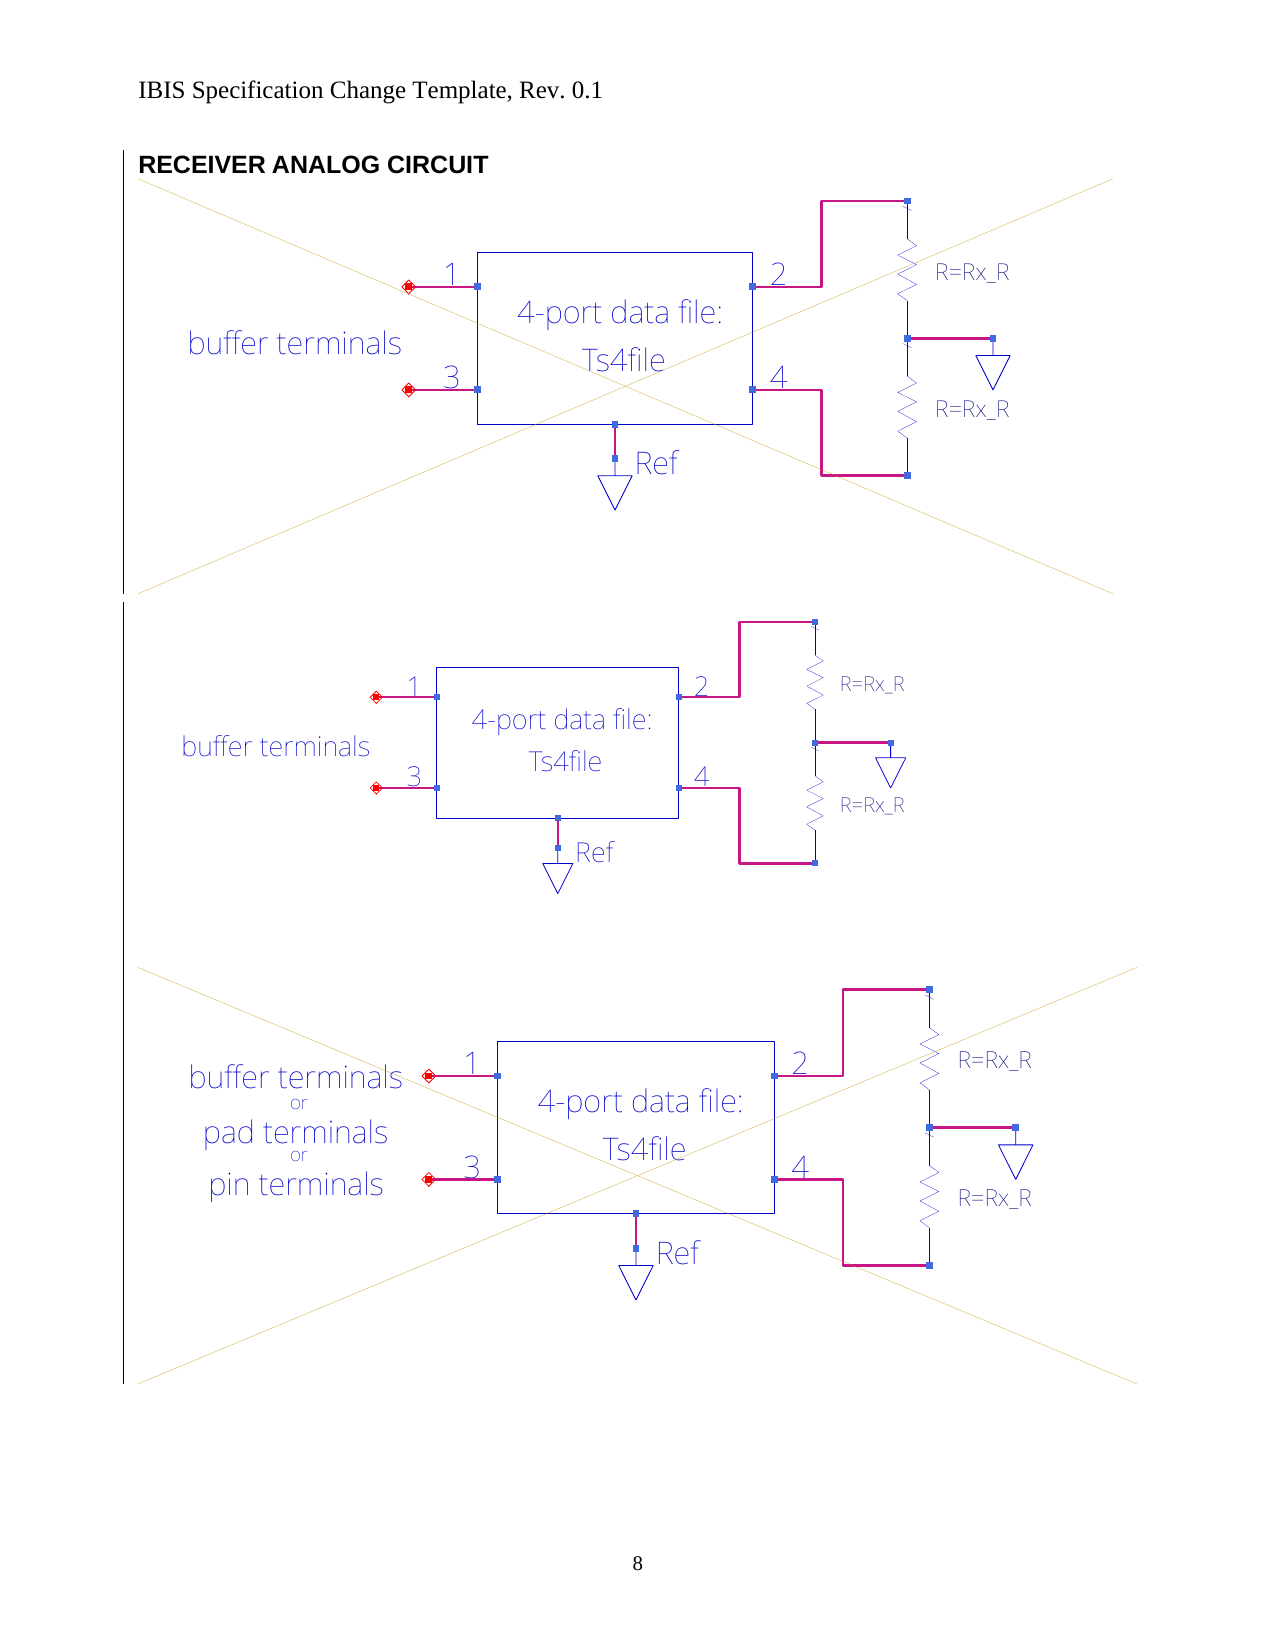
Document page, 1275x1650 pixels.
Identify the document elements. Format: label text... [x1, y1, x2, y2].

subtitle Receiver Analog Circuit [138, 150, 1137, 594]
